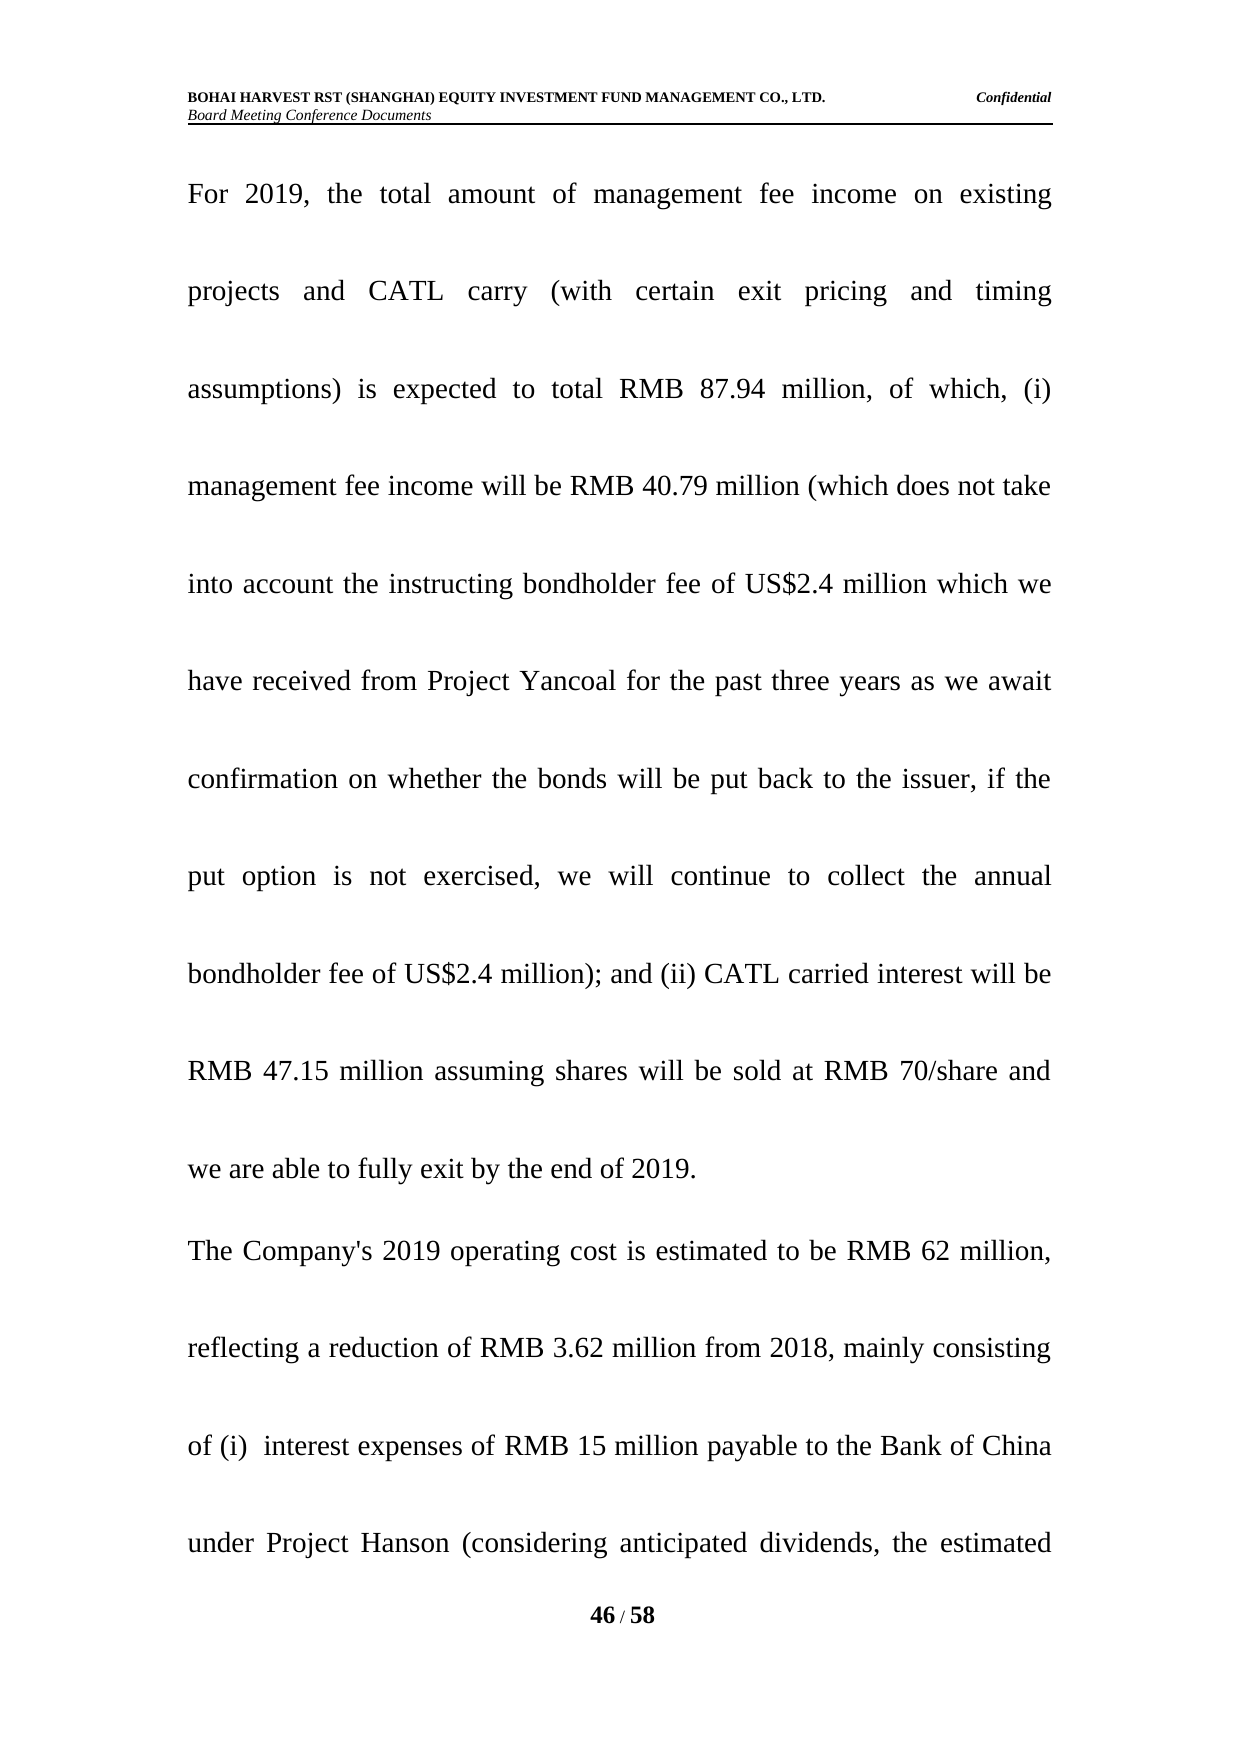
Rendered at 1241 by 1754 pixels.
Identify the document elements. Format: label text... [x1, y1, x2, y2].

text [187, 1217, 1053, 1574]
text For 2019, the total amount of management fee income on existing projects and CATL carry (with certain exit pricing and timing assumptions) is expected to total RMB 87.94 million, of which, (i) management fee income will be RMB 40.79 million (which does not take into account the instructing bondholder fee of US$2.4 million which we have received from Project Yancoal for the past three years as we await confirmation on whether the bonds will be put back to the issuer, if the put option is not exercised, we will continue to collect the annual bondholder fee of US$2.4 million); and (ii) CATL carried interest will be RMB 47.15 million assuming shares will be sold at RMB 70/share and we are able to fully exit by the end of 2019. [187, 160, 1053, 1200]
